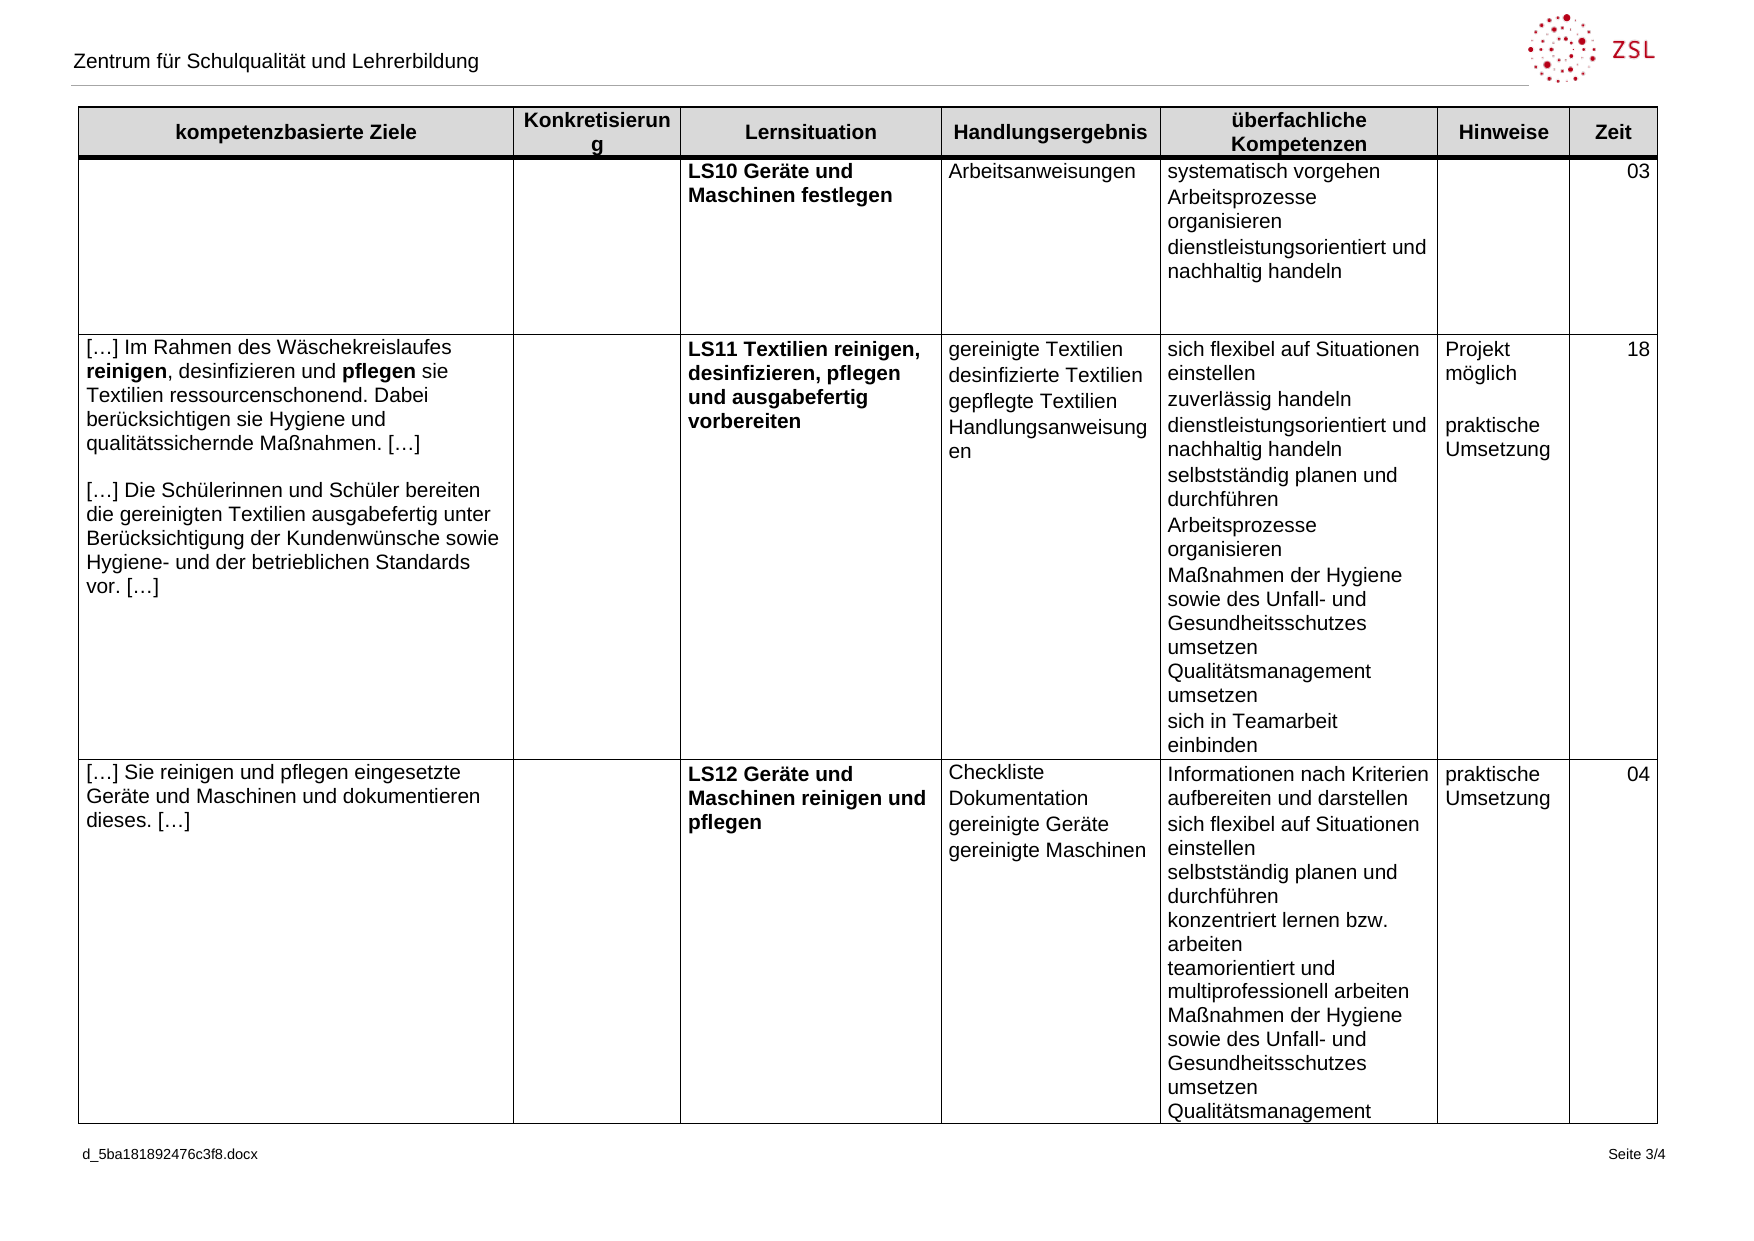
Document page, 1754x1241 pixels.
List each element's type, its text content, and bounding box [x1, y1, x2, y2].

table_cell LS10 Geräte und Maschinen festlegen [681, 160, 941, 333]
table_cell 03 [1570, 160, 1657, 333]
picture [1526, 13, 1657, 85]
table_cell systematisch vorgehen Arbeitsprozesse organisieren dienstleistungsorientiert und nachhaltig handeln [1161, 160, 1437, 333]
table_header Lernsituation [681, 108, 941, 155]
table_cell sich flexibel auf Situationen einstellen zuverlässig handeln dienstleistungsorientiert und nachhaltig handeln selbstständig planen und durchführen Arbeitsprozesse organisieren Maßnahmen der Hygiene sowie des Unfall- und Gesundheitsschutzes umsetzen Qualitätsmanagement umsetzen sich in Teamarbeit einbinden [1161, 335, 1437, 758]
table_cell [514, 335, 680, 758]
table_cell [942, 760, 1160, 1123]
table_header Hinweise [1438, 108, 1569, 155]
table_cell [79, 760, 513, 1123]
table_cell [1438, 160, 1569, 333]
table_cell [79, 160, 513, 333]
table_cell [514, 160, 680, 333]
table_header Zeit [1570, 108, 1657, 155]
table_cell […] Im Rahmen des Wäschekreislaufes reinigen, desinfizieren und pflegen sie Textilien ressourcenschonend. Dabei berücksichtigen sie Hygiene und qualitätssichernde Maßnahmen. […] […] Die Schülerinnen und Schüler bereiten die gereinigten Textilien ausgabefertig unter Berücksichtigung der Kundenwünsche sowie Hygiene- und der betrieblichen Standards vor. […] [79, 335, 513, 758]
table_header Konkretisierung [514, 108, 680, 155]
table_cell gereinigte Textilien desinfizierte Textilien gepflegte Textilien Handlungsanweisungen [942, 335, 1160, 758]
table_header Handlungsergebnis [942, 108, 1160, 155]
table_cell Projekt möglich praktische Umsetzung [1438, 335, 1569, 758]
table_cell Arbeitsanweisungen [942, 160, 1160, 333]
table_cell praktische Umsetzung [1438, 760, 1569, 1123]
table_header überfachliche Kompetenzen [1161, 108, 1437, 155]
table_header kompetenzbasierte Ziele [79, 108, 513, 155]
table_cell 04 [1570, 760, 1657, 1123]
table_cell [514, 760, 680, 1123]
table_cell LS11 Textilien reinigen, desinfizieren, pflegen und ausgabefertig vorbereiten [681, 335, 941, 758]
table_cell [1161, 760, 1437, 1123]
table_cell 18 [1570, 335, 1657, 758]
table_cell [681, 760, 941, 1123]
